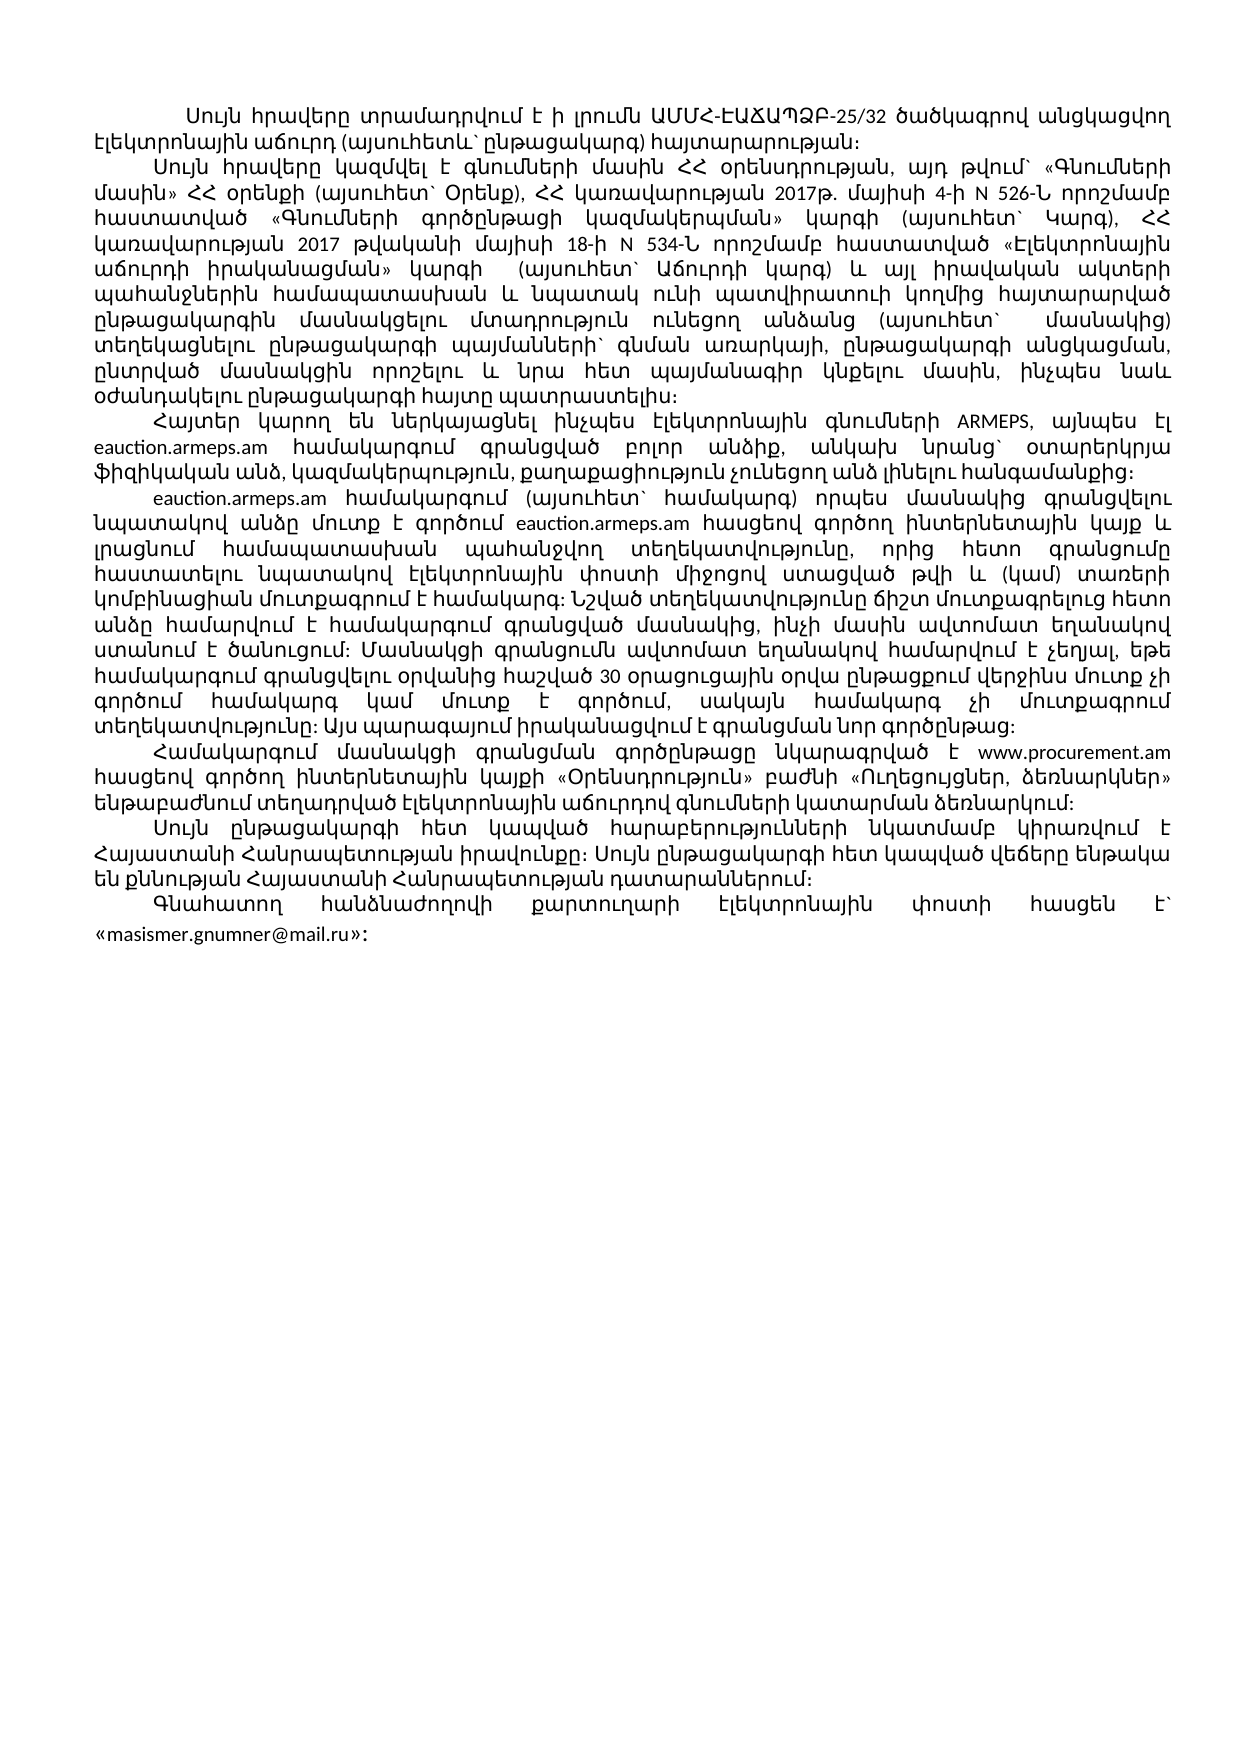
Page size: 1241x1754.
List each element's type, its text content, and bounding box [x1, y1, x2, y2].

text Սույն հրավերը տրամադրվում է ի լրումն ԱՄՄՀ-ԷԱՃԱՊՁԲ-25/32 ծածկագրով անցկացվող էլեկտրոնային աճուրդ (այսուհետև` ընթացակարգ) հայտարարության։ [94, 104, 1171, 154]
text eauction.armeps.am համակարգում (այսուհետ` համակարգ) որպես մասնակից գրանցվելու նպատակով անձը մուտք է գործում eauction.armeps.am հասցեով գործող ինտերնետային կայք և լրացնում համապատասխան պահանջվող տեղեկատվությունը, որից հետո գրանցումը հաստատելու նպատակով էլեկտրոնային փոստի միջոցով ստացված թվի և (կամ) տառերի կոմբինացիան մուտքագրում է համակարգ: Նշված տեղեկատվությունը ճիշտ մուտքագրելուց հետո անձը համարվում է համակարգում գրանցված մասնակից, ինչի մասին ավտոմատ եղանակով ստանում է ծանուցում: Մասնակցի գրանցումն ավտոմատ եղանակով համարվում է չեղյալ, եթե համակարգում գրանցվելու օրվանից հաշված 30 օրացուցային օրվա ընթացքում վերջինս մուտք չի գործում համակարգ կամ մուտք է գործում, սակայն համակարգ չի մուտքագրում տեղեկատվությունը: Այս պարագայում իրականացվում է գրանցման նոր գործընթաց: [94, 485, 1171, 739]
text Սույն ընթացակարգի հետ կապված հարաբերությունների նկատմամբ կիրառվում է Հայաստանի Հանրապետության իրավունքը։ Սույն ընթացակարգի հետ կապված վեճերը ենթակա են քննության Հայաստանի Հանրապետության դատարաններում։ [94, 815, 1171, 892]
text Հայտեր կարող են ներկայացնել ինչպես էլեկտրոնային գնումների ARMEPS, այնպես էլ eauction.armeps.am համակարգում գրանցված բոլոր անձիք, անկախ նրանց` օտարերկրյա ֆիզիկական անձ, կազմակերպություն, քաղաքացիություն չունեցող անձ լինելու հանգամանքից։ [94, 409, 1171, 485]
text Գնահատող հանձնաժողովի քարտուղարի էլեկտրոնային փոստի հասցեն է` «masismer.gnumner@mail.ru»: [94, 892, 1171, 948]
text Սույն հրավերը կազմվել է գնումների մասին ՀՀ օրենսդրության, այդ թվում` «Գնումների մասին» ՀՀ օրենքի (այսուհետ` Օրենք), ՀՀ կառավարության 2017թ. մայիսի 4-ի N 526-Ն որոշմամբ հաստատված «Գնումների գործընթացի կազմակերպման» կարգի (այսուհետ` Կարգ), ՀՀ կառավարության 2017 թվականի մայիսի 18-ի N 534-Ն որոշմամբ հաստատված «Էլեկտրոնային աճուրդի իրականացման» կարգի (այսուհետ` Աճուրդի կարգ) և այլ իրավական ակտերի պահանջներին համապատասխան և նպատակ ունի պատվիրատուի կողմից հայտարարված ընթացակարգին մասնակցելու մտադրություն ունեցող անձանց (այսուհետ` մասնակից) տեղեկացնելու ընթացակարգի պայմանների` գնման առարկայի, ընթացակարգի անցկացման, ընտրված մասնակցին որոշելու և նրա հետ պայմանագիր կնքելու մասին, ինչպես նաև օժանդակելու ընթացակարգի հայտը պատրաստելիս։ [94, 154, 1171, 409]
text Համակարգում մասնակցի գրանցման գործընթացը նկարագրված է www.procurement.am հասցեով գործող ինտերնետային կայքի «Օրենսդրություն» բաժնի «Ուղեցույցներ, ձեռնարկներ» ենթաբաժնում տեղադրված էլեկտրոնային աճուրդով գնումների կատարման ձեռնարկում: [94, 739, 1171, 815]
